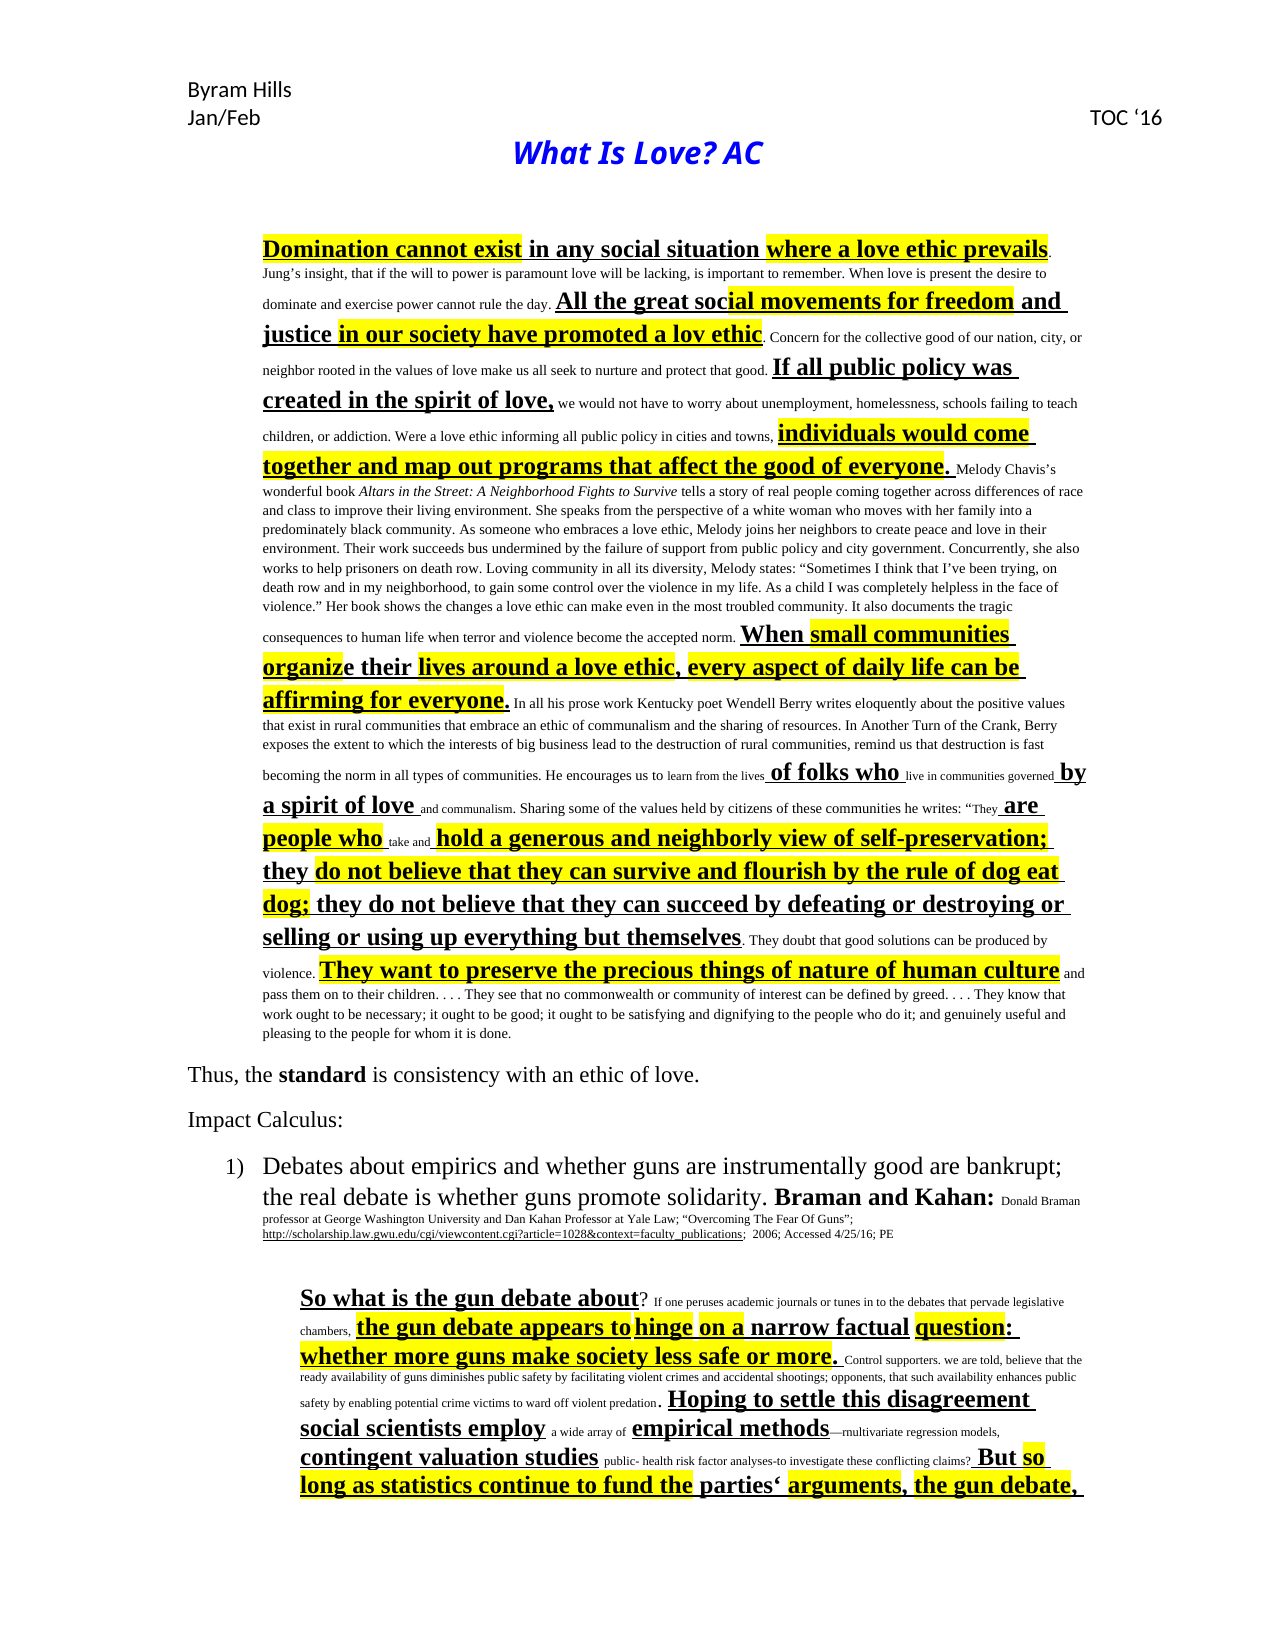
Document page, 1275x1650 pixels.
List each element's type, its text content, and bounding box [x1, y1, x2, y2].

text Domination cannot exist in any social situation where a love ethic prevails. Jung’s insight, that if the will to power is paramount love will be lacking, is important to remember. When love is present the desire to dominate and exercise power cannot rule the day. All the great social movements for freedom and justice in our society have promoted a lov ethic. Concern for the collective good of our nation, city, or neighbor rooted in the values of love make us all seek to nurture and protect that good. If all public policy was created in the spirit of love, we would not have to worry about unemployment, homelessness, schools failing to teach children, or addiction. Were a love ethic informing all public policy in cities and towns, individuals would come together and map out programs that affect the good of everyone. Melody Chavis’s wonderful book Altars in the Street: A Neighborhood Fights to Survive tells a story of real people coming together across differences of race and class to improve their living environment. She speaks from the perspective of a white woman who moves with her family into a predominately black community. As someone who embraces a love ethic, Melody joins her neighbors to create peace and love in their environment. Their work succeeds bus undermined by the failure of support from public policy and city government. Concurrently, she also works to help prisoners on death row. Loving community in all its diversity, Melody states: “Sometimes I think that I’ve been trying, on death row and in my neighborhood, to gain some control over the violence in my life. As a child I was completely helpless in the face of violence.” Her book shows the changes a love ethic can make even in the most troubled community. It also documents the tragic consequences to human life when terror and violence become the accepted norm. When small communities organize their lives around a love ethic, every aspect of daily life can be affirming for everyone. In all his prose work Kentucky poet Wendell Berry writes eloquently about the positive values that exist in rural communities that embrace an ethic of communalism and the sharing of resources. In Another Turn of the Crank, Berry exposes the extent to which the interests of big business lead to the destruction of rural communities, remind us that destruction is fast becoming the norm in all types of communities. He encourages us to learn from the lives of folks who live in communities governed by a spirit of love and communalism. Sharing some of the values held by citizens of these communities he writes: “They are people who take and hold a generous and neighborly view of self-preservation; they do not believe that they can survive and flourish by the rule of dog eat dog; they do not believe that they can succeed by defeating or destroying or selling or using up everything but themselves. They doubt that good solutions can be produced by violence. They want to preserve the precious things of nature of human culture and pass them on to their children. . . . They see that no commonwealth or community of interest can be defined by greed. . . . They know that work ought to be necessary; it ought to be good; it ought to be satisfying and dignifying to the people who do it; and genuinely useful and pleasing to the people for whom it is done. [262, 234, 1087, 1041]
text Impact Calculus: [187, 1106, 1087, 1132]
list Debates about empirics and whether guns are instrumentally good are bankrupt; the real debate is whether guns promote solidarity. Braman and Kahan: Donald Braman professor at George Washington University and Dan Kahan Professor at Yale Law; “Overcoming The Fear Of Guns”; http://scholarship.law.gwu.edu/cgi/viewcontent.cgi?article=1028&context=faculty_publications; 2006; Accessed 4/25/16; PE [225, 1151, 1087, 1242]
text Thus, the standard is consistency with an ethic of love. [187, 1061, 1087, 1087]
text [300, 1283, 1087, 1499]
